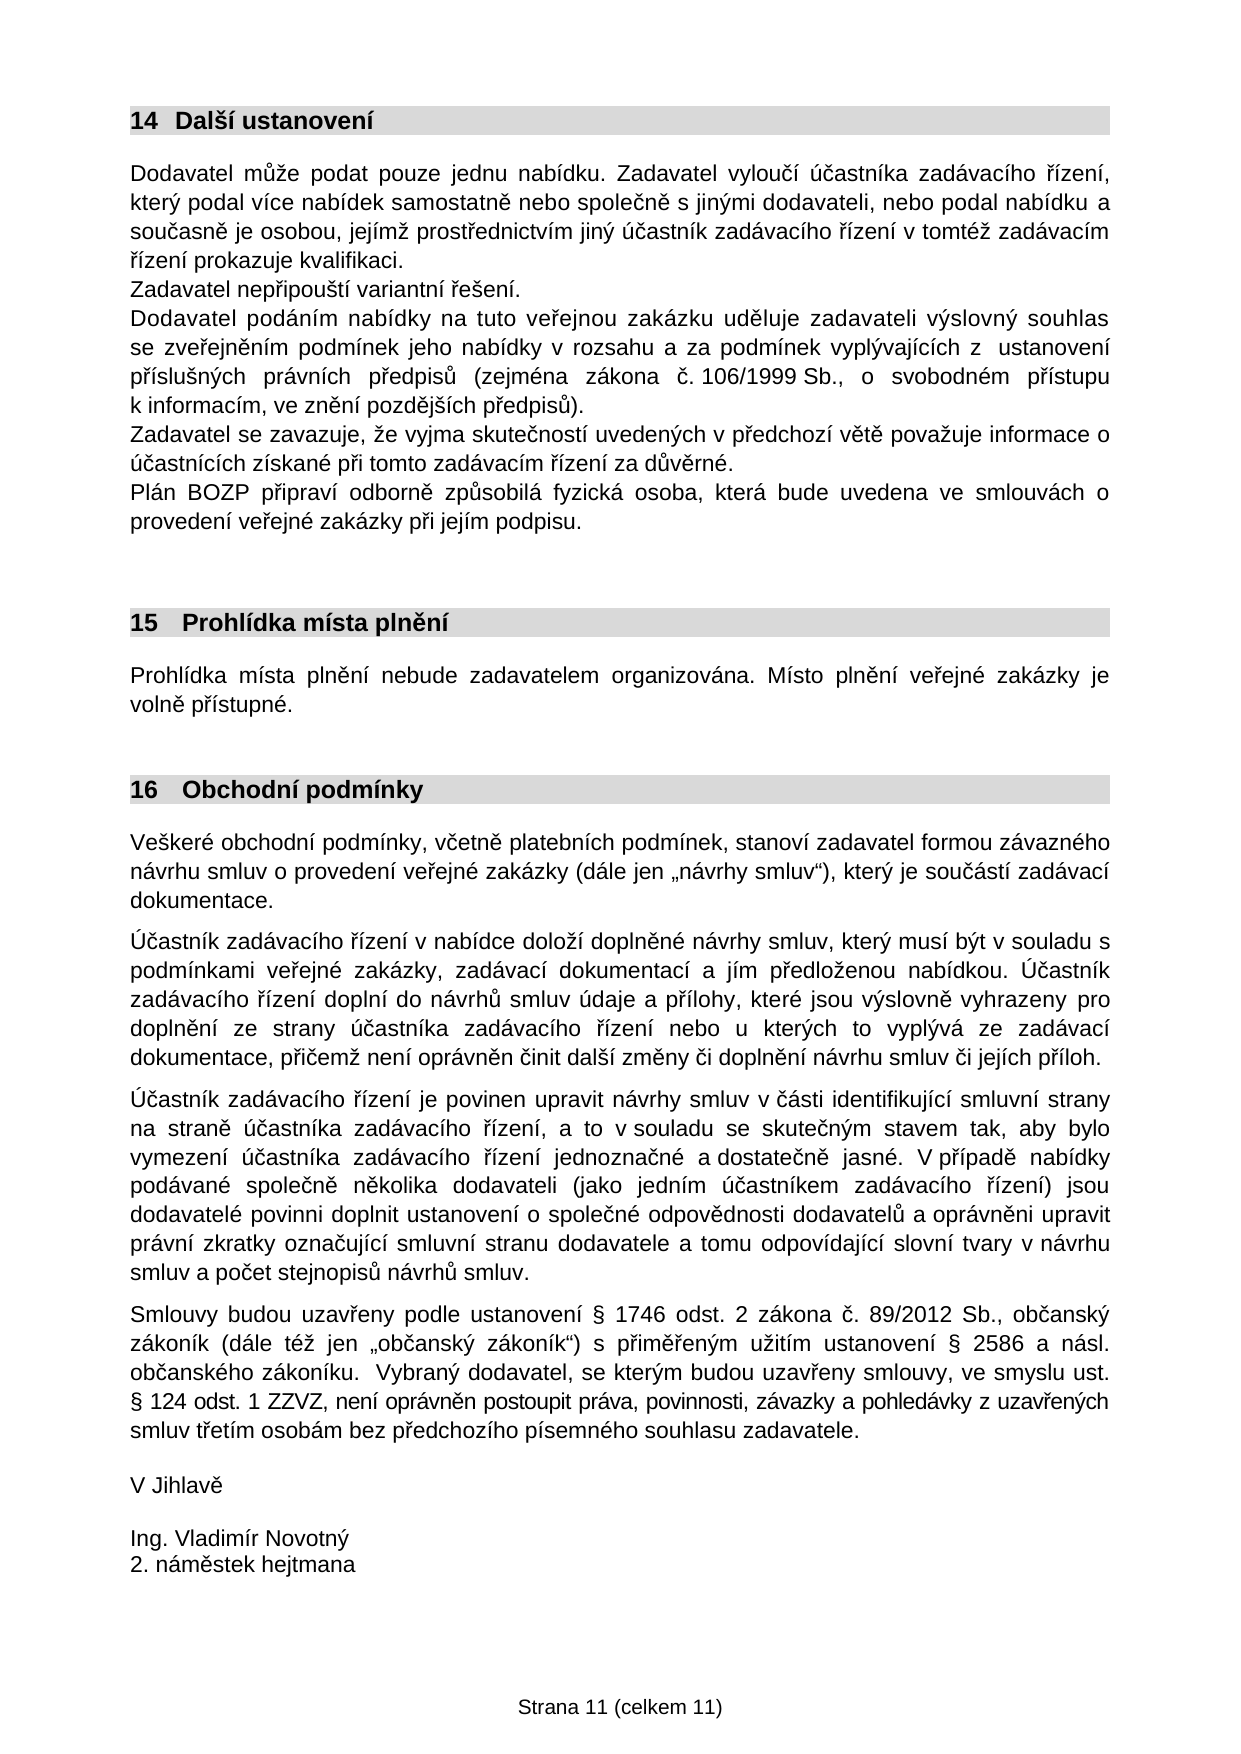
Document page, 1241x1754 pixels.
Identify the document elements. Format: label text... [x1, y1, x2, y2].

text Dodavatel může podat pouze jednu nabídku. Zadavatel vyloučí účastníka zadávacího řízení, který podal více nabídek samostatně nebo společně s jinými dodavateli, nebo podal nabídku a současně je osobou, jejímž prostřednictvím jiný účastník zadávacího řízení v tomtéž zadávacím řízení prokazuje kvalifikaci. [130, 160, 1110, 273]
text Zadavatel se zavazuje, že vyjma skutečností uvedených v předchozí větě považuje informace o účastnících získané při tomto zadávacím řízení za důvěrné. [130, 421, 1110, 476]
text Plán BOZP připraví odborně způsobilá fyzická osoba, která bude uvedena ve smlouvách o provedení veřejné zakázky při jejím podpisu. [130, 479, 1110, 534]
text Účastník zadávacího řízení je povinen upravit návrhy smluv v části identifikující smluvní strany na straně účastníka zadávacího řízení, a to v souladu se skutečným stavem tak, aby bylo vymezení účastníka zadávacího řízení jednoznačné a dostatečně jasné. V případě nabídky podávané společně několika dodavateli (jako jedním účastníkem zadávacího řízení) jsou dodavatelé povinni doplnit ustanovení o společné odpovědnosti dodavatelů a oprávněni upravit právní zkratky označující smluvní stranu dodavatele a tomu odpovídající slovní tvary v návrhu smluv a počet stejnopisů návrhů smluv. [130, 1086, 1110, 1286]
text Zadavatel nepřipouští variantní řešení. [130, 276, 1110, 302]
subtitle Další ustanovení [130, 106, 1110, 135]
text 2. náměstek hejtmana [130, 1551, 1110, 1577]
text Prohlídka místa plnění nebude zadavatelem organizována. Místo plnění veřejné zakázky je volně přístupné. [130, 662, 1110, 717]
text Smlouvy budou uzavřeny podle ustanovení § 1746 odst. 2 zákona č. 89/2012 Sb., občanský zákoník (dále též jen „občanský zákoník“) s přiměřeným užitím ustanovení § 2586 a násl. občanského zákoníku. Vybraný dodavatel, se kterým budou uzavřeny smlouvy, ve smyslu ust. § 124 odst. 1 ZZVZ, není oprávněn postoupit práva, povinnosti, závazky a pohledávky z uzavřených smluv třetím osobám bez předchozího písemného souhlasu zadavatele. [130, 1301, 1110, 1443]
subtitle Obchodní podmínky [130, 775, 1110, 804]
text Dodavatel podáním nabídky na tuto veřejnou zakázku uděluje zadavateli výslovný souhlas se zveřejněním podmínek jeho nabídky v rozsahu a za podmínek vyplývajících z ustanovení příslušných právních předpisů (zejména zákona č. 106/1999 Sb., o svobodném přístupu k informacím, ve znění pozdějších předpisů). [130, 305, 1110, 418]
text Účastník zadávacího řízení v nabídce doloží doplněné návrhy smluv, který musí být v souladu s podmínkami veřejné zakázky, zadávací dokumentací a jím předloženou nabídkou. Účastník zadávacího řízení doplní do návrhů smluv údaje a přílohy, které jsou výslovně vyhrazeny pro doplnění ze strany účastníka zadávacího řízení nebo u kterých to vyplývá ze zadávací dokumentace, přičemž není oprávněn činit další změny či doplnění návrhu smluv či jejích příloh. [130, 928, 1110, 1070]
subtitle Prohlídka místa plnění [130, 608, 1110, 637]
text V Jihlavě [130, 1472, 1110, 1498]
text Ing. Vladimír Novotný [130, 1524, 1110, 1551]
text Veškeré obchodní podmínky, včetně platebních podmínek, stanoví zadavatel formou závazného návrhu smluv o provedení veřejné zakázky (dále jen „návrhy smluv“), který je součástí zadávací dokumentace. [130, 829, 1110, 913]
